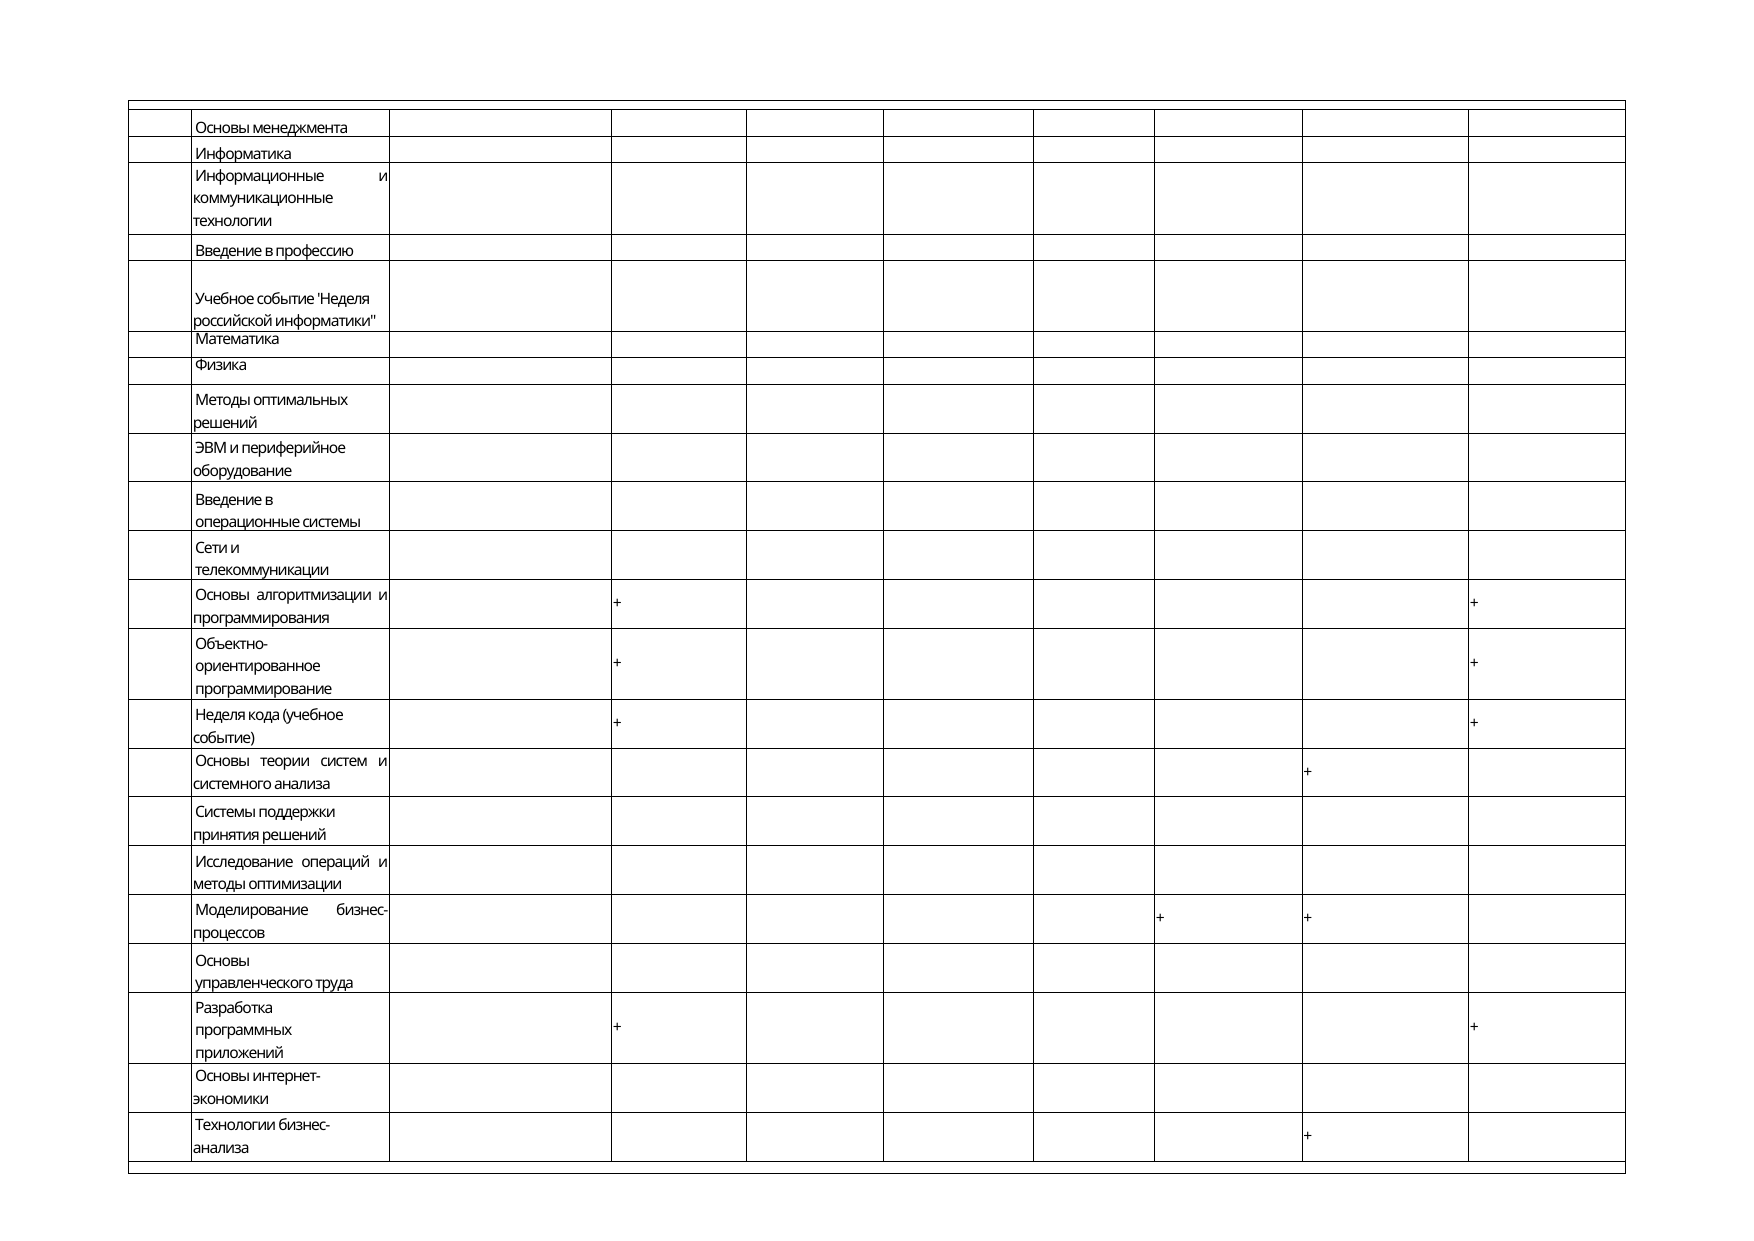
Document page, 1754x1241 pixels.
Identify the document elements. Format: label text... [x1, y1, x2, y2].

table_cell [129, 163, 191, 234]
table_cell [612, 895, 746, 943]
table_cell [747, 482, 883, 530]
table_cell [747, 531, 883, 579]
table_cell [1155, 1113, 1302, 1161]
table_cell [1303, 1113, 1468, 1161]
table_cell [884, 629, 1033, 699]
table_cell [129, 261, 191, 331]
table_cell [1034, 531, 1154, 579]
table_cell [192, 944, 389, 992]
table_cell [129, 332, 191, 357]
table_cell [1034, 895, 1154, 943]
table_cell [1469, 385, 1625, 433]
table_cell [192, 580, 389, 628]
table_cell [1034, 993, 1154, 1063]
table_cell [390, 137, 611, 162]
table_cell [390, 261, 611, 331]
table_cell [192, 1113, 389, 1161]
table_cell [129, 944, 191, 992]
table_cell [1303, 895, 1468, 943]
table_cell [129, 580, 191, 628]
table_header [1155, 110, 1302, 136]
table_cell Физика [192, 358, 389, 384]
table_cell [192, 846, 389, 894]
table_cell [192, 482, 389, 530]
table_cell [612, 235, 746, 260]
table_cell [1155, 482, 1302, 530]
table_cell [1469, 332, 1625, 357]
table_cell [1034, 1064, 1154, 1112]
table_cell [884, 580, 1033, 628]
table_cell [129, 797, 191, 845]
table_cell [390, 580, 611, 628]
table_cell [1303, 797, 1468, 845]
table_header [612, 110, 746, 136]
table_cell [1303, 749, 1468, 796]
table_cell [129, 235, 191, 260]
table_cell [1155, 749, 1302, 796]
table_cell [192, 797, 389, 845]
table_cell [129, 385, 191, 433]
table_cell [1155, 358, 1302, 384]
table_header [390, 110, 611, 136]
table_cell [390, 235, 611, 260]
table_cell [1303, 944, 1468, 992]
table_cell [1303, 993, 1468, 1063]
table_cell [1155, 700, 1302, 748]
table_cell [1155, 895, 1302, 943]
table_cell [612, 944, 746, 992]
table_cell [747, 235, 883, 260]
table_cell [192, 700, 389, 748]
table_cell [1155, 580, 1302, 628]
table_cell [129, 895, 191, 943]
table_cell [1155, 261, 1302, 331]
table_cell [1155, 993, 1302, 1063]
table_cell [612, 332, 746, 357]
table_cell [1155, 332, 1302, 357]
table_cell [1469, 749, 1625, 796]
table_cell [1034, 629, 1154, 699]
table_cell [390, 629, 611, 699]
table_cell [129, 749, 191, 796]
table_cell [129, 137, 191, 162]
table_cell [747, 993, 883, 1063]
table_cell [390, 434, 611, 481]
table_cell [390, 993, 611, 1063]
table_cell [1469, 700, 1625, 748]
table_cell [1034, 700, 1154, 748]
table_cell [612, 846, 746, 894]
table_cell [1303, 261, 1468, 331]
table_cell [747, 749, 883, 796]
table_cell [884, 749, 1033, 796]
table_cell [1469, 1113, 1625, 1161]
table_cell [129, 358, 191, 384]
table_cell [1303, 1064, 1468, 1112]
table_cell [1303, 235, 1468, 260]
table_cell [747, 137, 883, 162]
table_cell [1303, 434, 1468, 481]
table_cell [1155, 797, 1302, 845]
table_cell [612, 163, 746, 234]
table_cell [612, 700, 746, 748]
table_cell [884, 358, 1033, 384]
table_cell [1155, 163, 1302, 234]
table_cell [1469, 137, 1625, 162]
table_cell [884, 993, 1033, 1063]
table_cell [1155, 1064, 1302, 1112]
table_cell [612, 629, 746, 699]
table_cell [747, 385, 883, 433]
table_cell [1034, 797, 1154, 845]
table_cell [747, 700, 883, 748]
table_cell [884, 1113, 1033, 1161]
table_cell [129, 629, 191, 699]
table_cell [747, 332, 883, 357]
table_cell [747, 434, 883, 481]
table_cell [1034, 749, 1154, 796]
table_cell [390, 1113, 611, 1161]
table_header [1469, 110, 1625, 136]
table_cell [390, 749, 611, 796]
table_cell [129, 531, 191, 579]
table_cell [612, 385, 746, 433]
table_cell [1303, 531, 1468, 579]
table_header [747, 110, 883, 136]
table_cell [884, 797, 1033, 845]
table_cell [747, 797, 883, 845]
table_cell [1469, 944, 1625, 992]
table_cell [1034, 137, 1154, 162]
table_cell Введение в профессию [192, 235, 389, 260]
table_cell [884, 235, 1033, 260]
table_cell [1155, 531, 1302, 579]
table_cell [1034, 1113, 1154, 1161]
table_cell [1303, 137, 1468, 162]
table_cell [1155, 137, 1302, 162]
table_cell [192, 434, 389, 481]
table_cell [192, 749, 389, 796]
table_cell [1034, 332, 1154, 357]
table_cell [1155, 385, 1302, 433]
table_cell [612, 358, 746, 384]
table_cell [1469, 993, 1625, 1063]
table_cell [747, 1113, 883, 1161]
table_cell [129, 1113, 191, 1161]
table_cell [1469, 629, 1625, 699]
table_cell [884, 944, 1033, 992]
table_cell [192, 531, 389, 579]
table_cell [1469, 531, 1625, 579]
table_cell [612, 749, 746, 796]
table_cell [1469, 261, 1625, 331]
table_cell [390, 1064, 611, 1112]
table_cell [612, 137, 746, 162]
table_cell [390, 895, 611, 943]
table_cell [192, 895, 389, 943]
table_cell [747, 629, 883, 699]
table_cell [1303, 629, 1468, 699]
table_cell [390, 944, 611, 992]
table_cell [390, 163, 611, 234]
table_header [129, 110, 191, 136]
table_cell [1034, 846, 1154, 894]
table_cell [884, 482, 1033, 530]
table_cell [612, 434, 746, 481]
table_cell [1303, 163, 1468, 234]
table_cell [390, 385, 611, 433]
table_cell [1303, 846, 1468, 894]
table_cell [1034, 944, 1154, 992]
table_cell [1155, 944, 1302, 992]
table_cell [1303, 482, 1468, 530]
table_cell [1034, 163, 1154, 234]
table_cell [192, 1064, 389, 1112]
table_cell [390, 358, 611, 384]
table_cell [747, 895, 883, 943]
table_header [884, 110, 1033, 136]
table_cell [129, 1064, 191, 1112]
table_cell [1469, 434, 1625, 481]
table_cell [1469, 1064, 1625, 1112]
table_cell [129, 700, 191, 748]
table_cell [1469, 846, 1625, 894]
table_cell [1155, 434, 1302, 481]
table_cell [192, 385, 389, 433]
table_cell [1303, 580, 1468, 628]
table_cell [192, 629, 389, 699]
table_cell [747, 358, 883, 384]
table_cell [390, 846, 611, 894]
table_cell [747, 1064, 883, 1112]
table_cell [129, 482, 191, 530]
table_cell [747, 261, 883, 331]
table_cell [884, 137, 1033, 162]
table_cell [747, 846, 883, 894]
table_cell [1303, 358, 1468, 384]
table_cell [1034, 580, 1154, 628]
table_cell Учебное событие 'Неделя российской информатики" [192, 261, 389, 331]
table_cell Информационные и коммуникационные технологии [192, 163, 389, 234]
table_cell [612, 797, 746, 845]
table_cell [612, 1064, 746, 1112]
table_cell [884, 261, 1033, 331]
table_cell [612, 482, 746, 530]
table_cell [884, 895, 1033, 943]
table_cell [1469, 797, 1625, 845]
table_cell [1469, 163, 1625, 234]
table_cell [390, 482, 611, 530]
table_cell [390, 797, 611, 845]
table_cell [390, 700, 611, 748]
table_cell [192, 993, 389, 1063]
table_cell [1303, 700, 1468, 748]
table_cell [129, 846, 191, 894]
table_cell Информатика [192, 137, 389, 162]
table_header [1034, 110, 1154, 136]
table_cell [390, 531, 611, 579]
table_cell [612, 261, 746, 331]
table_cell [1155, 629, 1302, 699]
table_cell [1155, 235, 1302, 260]
table_cell [884, 332, 1033, 357]
table_cell [747, 163, 883, 234]
table_cell Математика [192, 332, 389, 357]
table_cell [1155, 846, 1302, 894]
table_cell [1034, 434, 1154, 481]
table_header [1303, 110, 1468, 136]
table_cell [1034, 235, 1154, 260]
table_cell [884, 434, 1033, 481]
table_cell [1469, 235, 1625, 260]
table_cell [884, 163, 1033, 234]
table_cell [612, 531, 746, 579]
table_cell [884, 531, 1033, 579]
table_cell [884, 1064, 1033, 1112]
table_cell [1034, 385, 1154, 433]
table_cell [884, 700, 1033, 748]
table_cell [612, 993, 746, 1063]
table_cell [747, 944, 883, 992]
table_header Основы менеджмента [192, 110, 389, 136]
table_cell [1034, 261, 1154, 331]
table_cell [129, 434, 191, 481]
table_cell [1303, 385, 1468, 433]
table_cell [390, 332, 611, 357]
table_cell [1303, 332, 1468, 357]
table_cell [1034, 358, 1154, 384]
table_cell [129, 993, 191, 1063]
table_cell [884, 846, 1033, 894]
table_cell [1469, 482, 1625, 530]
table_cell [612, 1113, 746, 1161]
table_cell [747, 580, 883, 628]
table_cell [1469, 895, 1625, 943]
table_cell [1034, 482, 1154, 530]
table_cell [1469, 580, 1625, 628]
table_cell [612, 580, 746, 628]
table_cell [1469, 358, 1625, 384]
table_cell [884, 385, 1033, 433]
